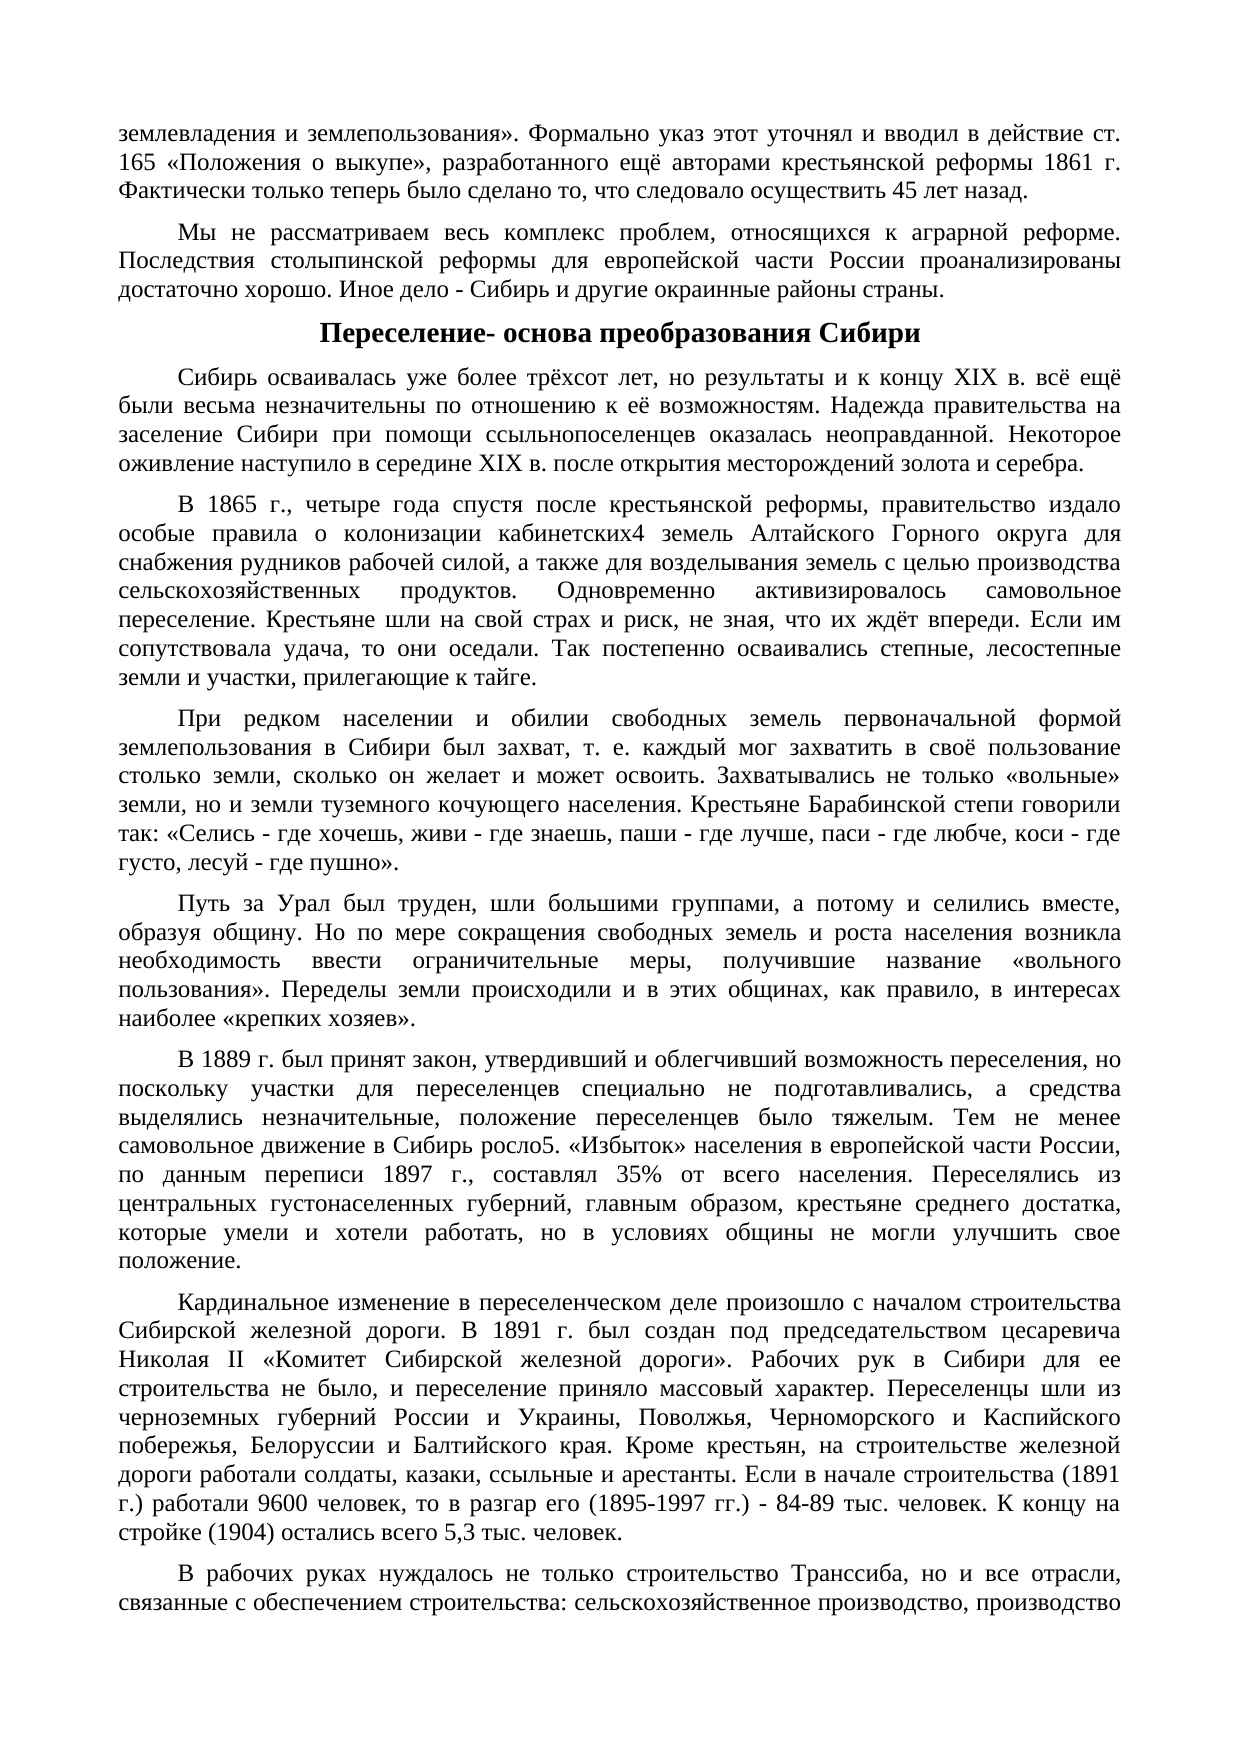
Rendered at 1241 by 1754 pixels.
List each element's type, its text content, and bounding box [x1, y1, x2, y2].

text В 1889 г. был принят закон, утвердивший и облегчивший возможность переселения, но поскольку участки для переселенцев специально не подготавливались, а средства выделялись незначительные, положение переселенцев было тяжелым. Тем не менее самовольное движение в Сибирь росло5. «Избыток» населения в европейской части России, по данным переписи 1897 г., составлял 35% от всего населения. Переселялись из центральных густонаселенных губерний, главным образом, крестьяне среднего достатка, которые умели и хотели работать, но в условиях общины не могли улучшить свое положение. [118, 1044, 1122, 1274]
text В 1865 г., четыре года спустя после крестьянской реформы, правительство издало особые правила о колонизации кабинетских4 земель Алтайского Горного округа для снабжения рудников рабочей силой, а также для возделывания земель с целью производства сельскохозяйственных продуктов. Одновременно активизировалось самовольное переселение. Крестьяне шли на свой страх и риск, не зная, что их ждёт впереди. Если им сопутствовала удача, то они оседали. Так постепенно осваивались степные, лесостепные земли и участки, прилегающие к тайге. [118, 489, 1122, 690]
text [118, 118, 1122, 204]
text Переселение- основа преобразования Сибири [118, 316, 1122, 349]
text Мы не рассматриваем весь комплекс проблем, относящихся к аграрной реформе. Последствия столыпинской реформы для европейской части России проанализированы достаточно хорошо. Иное дело - Сибирь и другие окраинные районы страны. [118, 217, 1122, 303]
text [118, 1558, 1122, 1615]
text Путь за Урал был труден, шли большими группами, а потому и селились вместе, образуя общину. Но по мере сокращения свободных земель и роста населения возникла необходимость ввести ограничительные меры, получившие название «вольного пользования». Переделы земли происходили и в этих общинах, как правило, в интересах наиболее «крепких хозяев». [118, 888, 1122, 1032]
text При редком населении и обилии свободных земель первоначальной формой землепользования в Сибири был захват, т. е. каждый мог захватить в своё пользование столько земли, сколько он желает и может освоить. Захватывались не только «вольные» земли, но и земли туземного кочующего населения. Крестьяне Барабинской степи говорили так: «Селись - где хочешь, живи - где знаешь, паши - где лучше, паси - где любче, коси - где густо, лесуй - где пушно». [118, 703, 1122, 875]
text Сибирь осваивалась уже более трёхсот лет, но результаты и к концу XIX в. всё ещё были весьма незначительны по отношению к её возможностям. Надежда правительства на заселение Сибири при помощи ссыльнопоселенцев оказалась неоправданной. Некоторое оживление наступило в середине XIX в. после открытия месторождений золота и серебра. [118, 362, 1122, 477]
text Кардинальное изменение в переселенческом деле произошло с началом строительства Сибирской железной дороги. В 1891 г. был создан под председательством цесаревича Николая II «Комитет Сибирской железной дороги». Рабочих рук в Сибири для ее строительства не было, и переселение приняло массовый характер. Переселенцы шли из черноземных губерний России и Украины, Поволжья, Черноморского и Каспийского побережья, Белоруссии и Балтийского края. Кроме крестьян, на строительстве железной дороги работали солдаты, казаки, ссыльные и арестанты. Если в начале строительства (1891 г.) работали 9600 человек, то в разгар его (1895-1997 гг.) - 84-89 тыс. человек. К концу на стройке (1904) остались всего 5,3 тыс. человек. [118, 1287, 1122, 1545]
